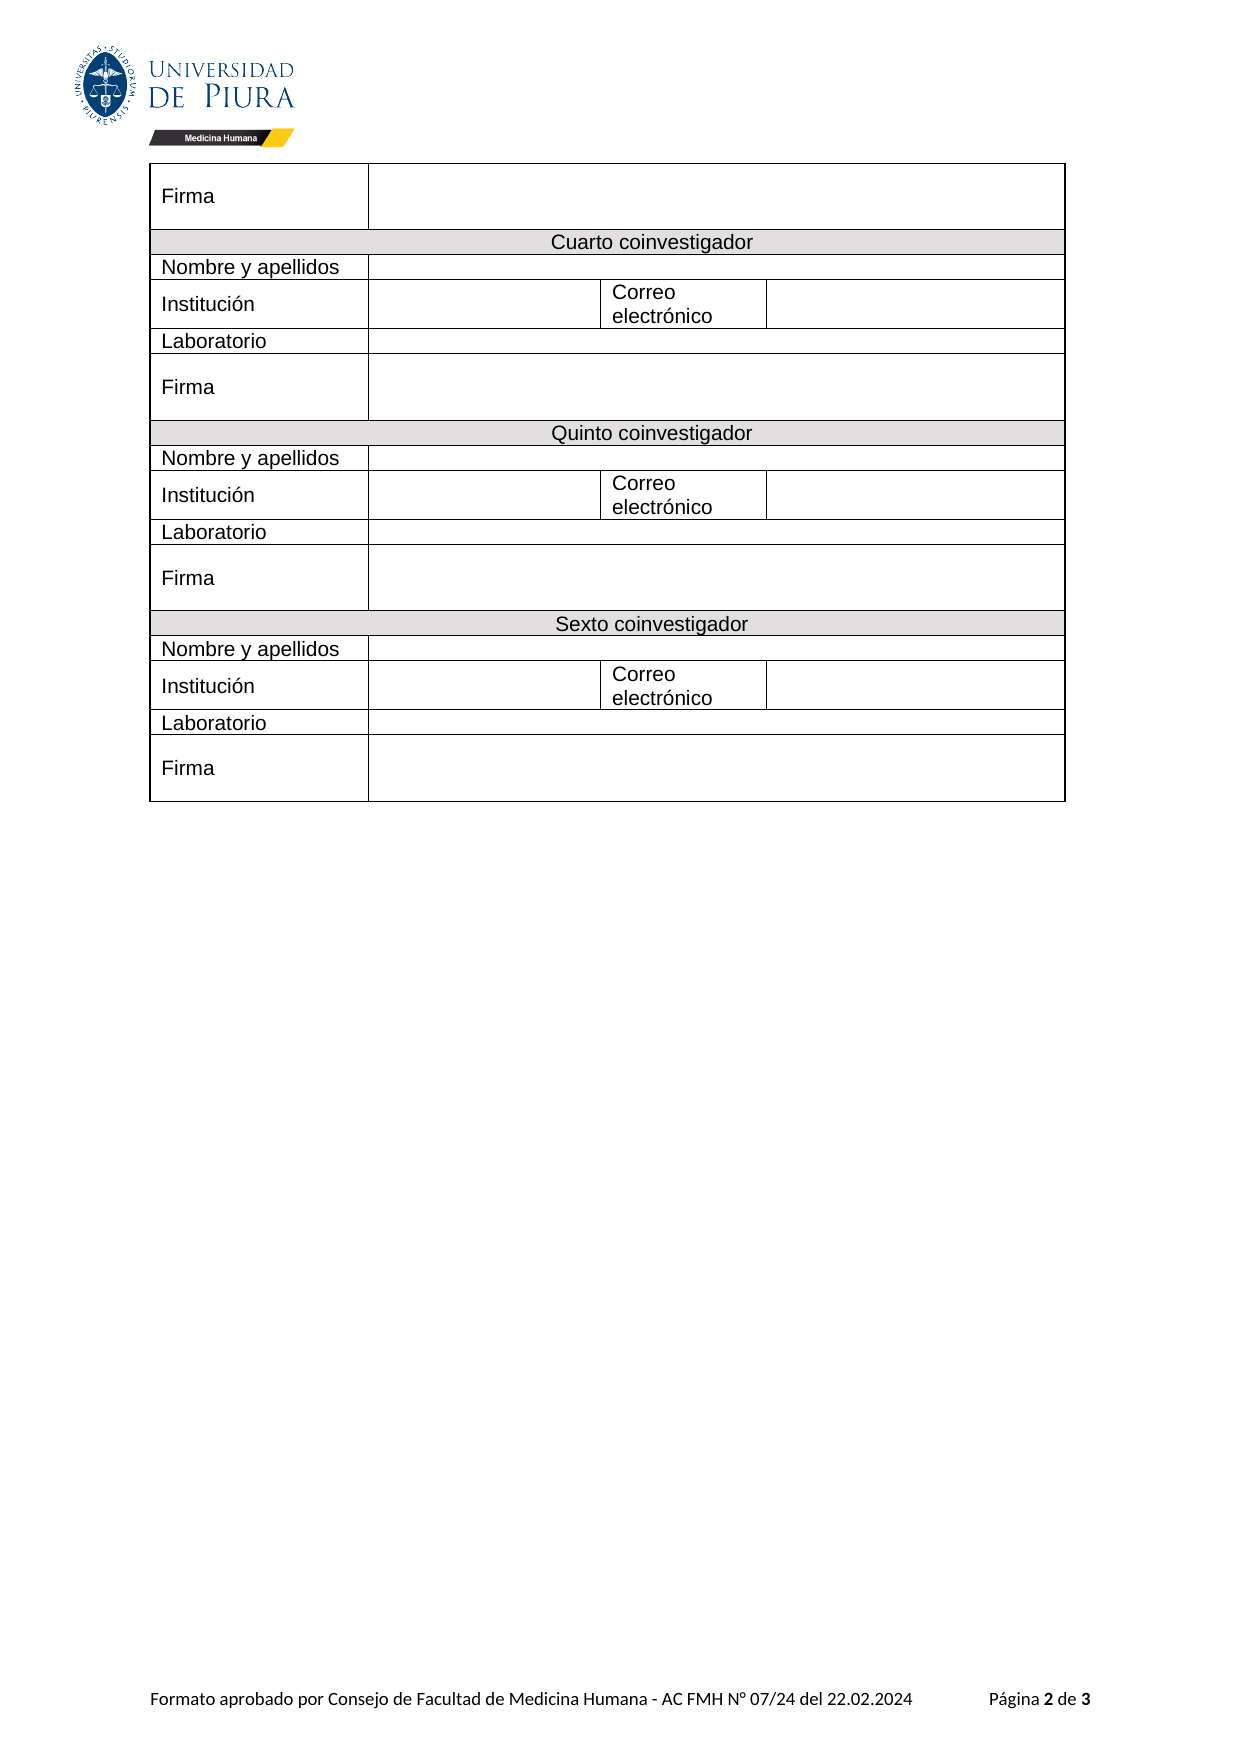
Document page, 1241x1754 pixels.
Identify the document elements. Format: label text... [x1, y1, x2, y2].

table_cell Firma [151, 545, 368, 610]
table_cell Firma [151, 164, 368, 229]
table_cell Nombre y apellidos [151, 446, 368, 470]
table_cell [369, 471, 600, 519]
table_cell [369, 446, 1064, 470]
table_cell [369, 280, 600, 328]
table_cell [767, 280, 1064, 328]
table_cell [369, 329, 1064, 353]
table_cell Firma [151, 354, 368, 420]
table_cell Institución [151, 471, 368, 519]
table_cell Correo electrónico [601, 471, 766, 519]
table_cell Laboratorio [151, 710, 368, 734]
table_cell [369, 545, 1064, 610]
table_cell Quinto coinvestigador [151, 421, 1064, 445]
table_cell Correo electrónico [601, 280, 766, 328]
table_cell [369, 520, 1064, 544]
table_cell Nombre y apellidos [151, 255, 368, 279]
table_cell Correo electrónico [601, 661, 766, 709]
table_cell [369, 735, 1064, 801]
table_cell [767, 661, 1064, 709]
table_cell [369, 636, 1064, 660]
table_cell [369, 354, 1064, 420]
table_cell Laboratorio [151, 520, 368, 544]
picture [63, 33, 313, 158]
table_cell [369, 164, 1064, 229]
table_cell [767, 471, 1064, 519]
table_cell Sexto coinvestigador [151, 611, 1064, 635]
table_cell [369, 255, 1064, 279]
table_cell Nombre y apellidos [151, 636, 368, 660]
table_cell Institución [151, 661, 368, 709]
table_cell Cuarto coinvestigador [151, 230, 1064, 254]
table_cell [369, 710, 1064, 734]
table_cell Institución [151, 280, 368, 328]
table_cell Firma [151, 735, 368, 801]
table_cell Laboratorio [151, 329, 368, 353]
table_cell [369, 661, 600, 709]
